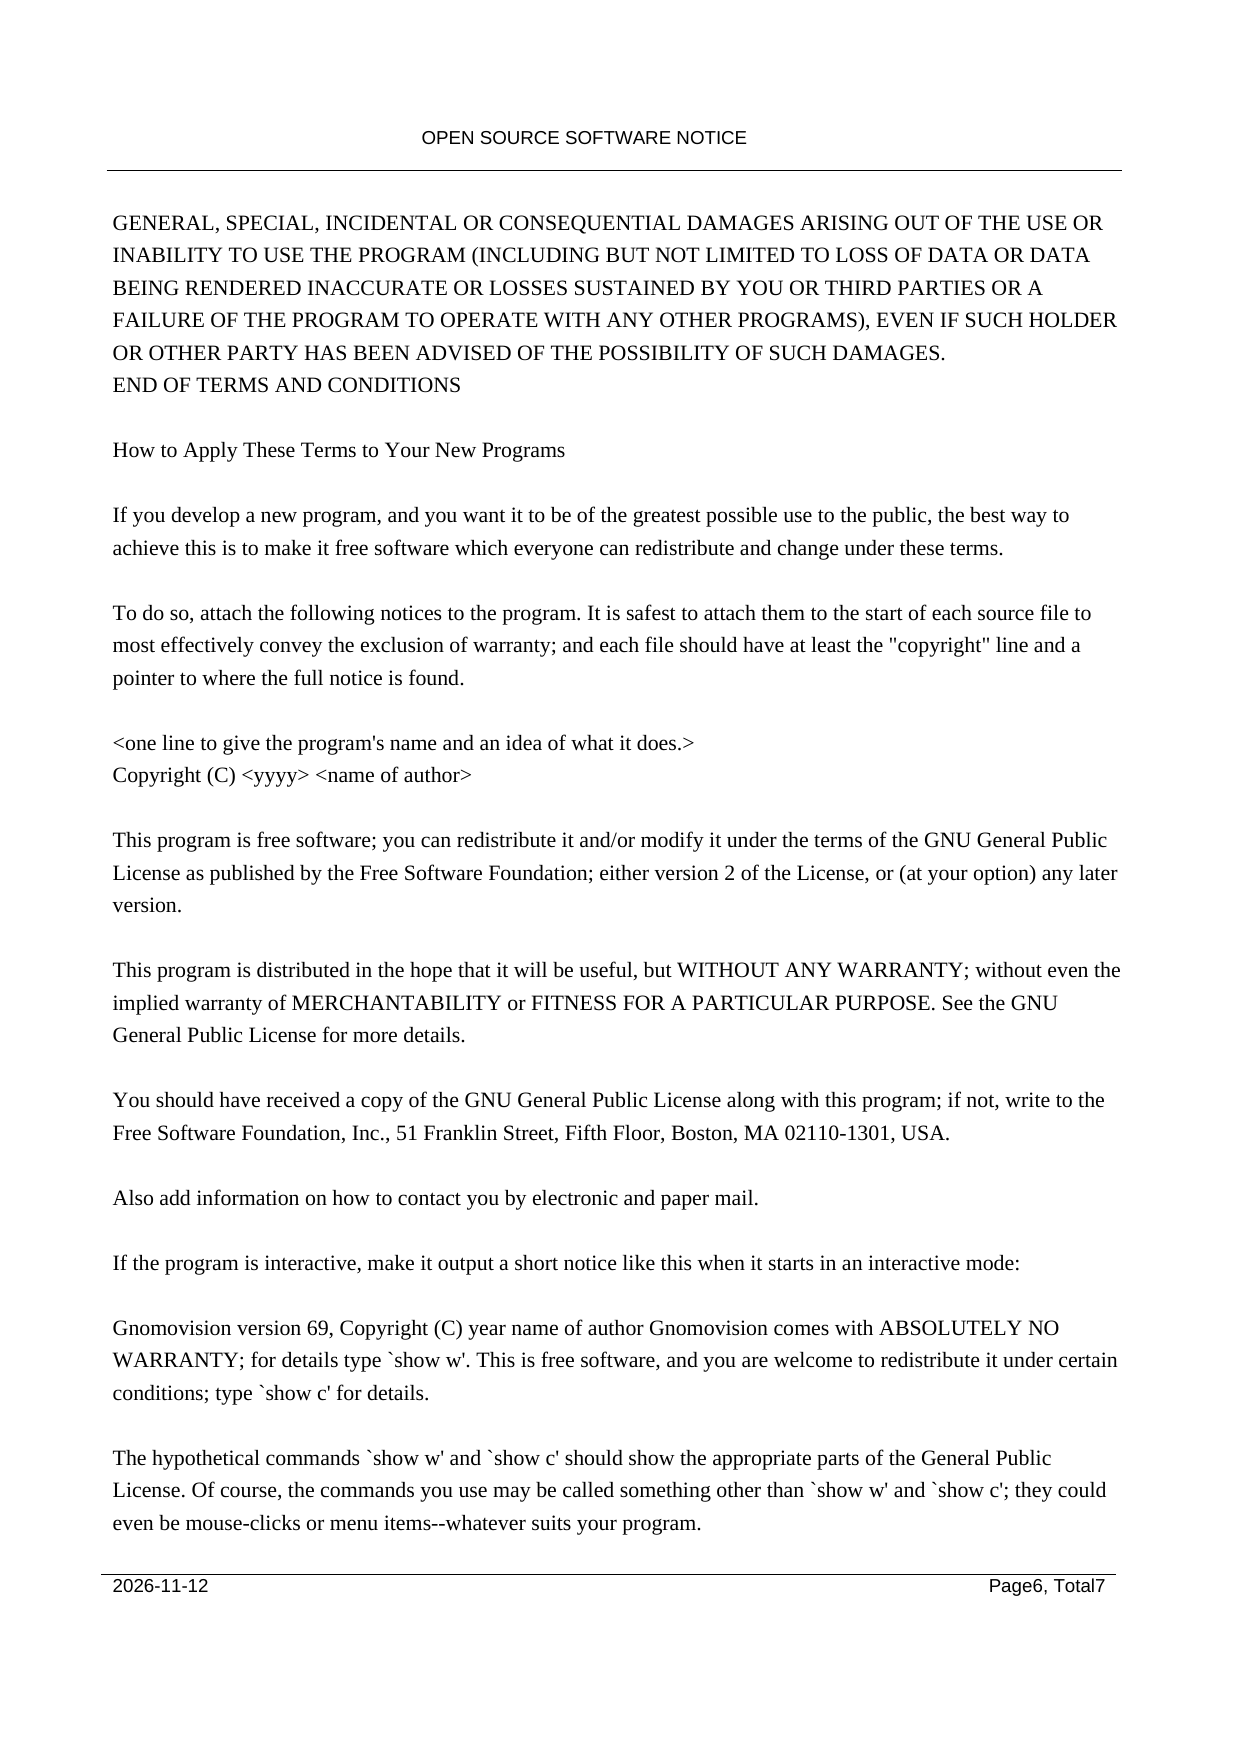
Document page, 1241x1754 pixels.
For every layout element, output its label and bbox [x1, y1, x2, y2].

text [112, 206, 1128, 1539]
